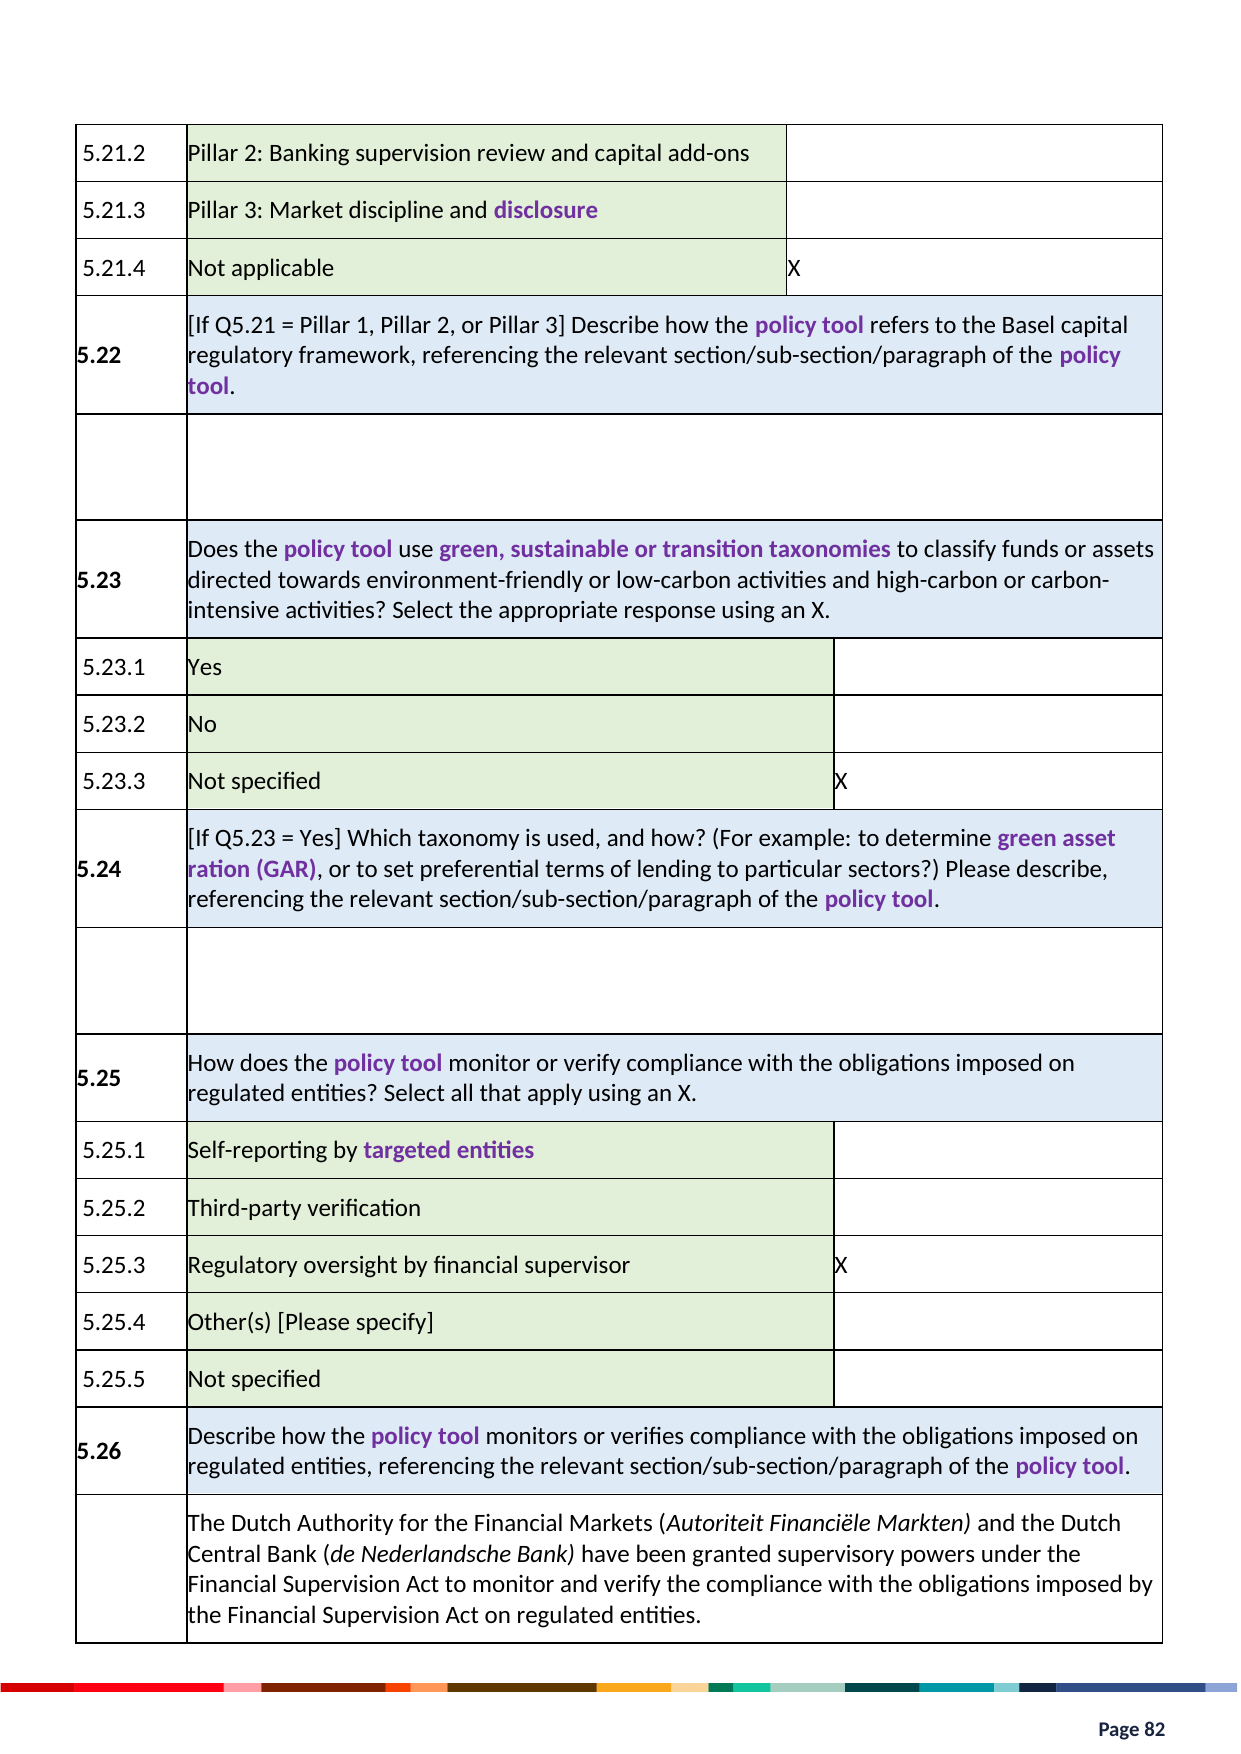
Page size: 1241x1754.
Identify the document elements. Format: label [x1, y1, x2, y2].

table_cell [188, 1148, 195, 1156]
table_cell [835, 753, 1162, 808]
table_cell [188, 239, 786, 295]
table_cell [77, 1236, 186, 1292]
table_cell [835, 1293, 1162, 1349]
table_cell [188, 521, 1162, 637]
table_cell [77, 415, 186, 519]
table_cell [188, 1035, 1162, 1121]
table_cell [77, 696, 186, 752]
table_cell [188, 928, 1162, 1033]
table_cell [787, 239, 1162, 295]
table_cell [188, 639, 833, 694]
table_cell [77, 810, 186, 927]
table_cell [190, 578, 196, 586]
picture [0, 1683, 1236, 1692]
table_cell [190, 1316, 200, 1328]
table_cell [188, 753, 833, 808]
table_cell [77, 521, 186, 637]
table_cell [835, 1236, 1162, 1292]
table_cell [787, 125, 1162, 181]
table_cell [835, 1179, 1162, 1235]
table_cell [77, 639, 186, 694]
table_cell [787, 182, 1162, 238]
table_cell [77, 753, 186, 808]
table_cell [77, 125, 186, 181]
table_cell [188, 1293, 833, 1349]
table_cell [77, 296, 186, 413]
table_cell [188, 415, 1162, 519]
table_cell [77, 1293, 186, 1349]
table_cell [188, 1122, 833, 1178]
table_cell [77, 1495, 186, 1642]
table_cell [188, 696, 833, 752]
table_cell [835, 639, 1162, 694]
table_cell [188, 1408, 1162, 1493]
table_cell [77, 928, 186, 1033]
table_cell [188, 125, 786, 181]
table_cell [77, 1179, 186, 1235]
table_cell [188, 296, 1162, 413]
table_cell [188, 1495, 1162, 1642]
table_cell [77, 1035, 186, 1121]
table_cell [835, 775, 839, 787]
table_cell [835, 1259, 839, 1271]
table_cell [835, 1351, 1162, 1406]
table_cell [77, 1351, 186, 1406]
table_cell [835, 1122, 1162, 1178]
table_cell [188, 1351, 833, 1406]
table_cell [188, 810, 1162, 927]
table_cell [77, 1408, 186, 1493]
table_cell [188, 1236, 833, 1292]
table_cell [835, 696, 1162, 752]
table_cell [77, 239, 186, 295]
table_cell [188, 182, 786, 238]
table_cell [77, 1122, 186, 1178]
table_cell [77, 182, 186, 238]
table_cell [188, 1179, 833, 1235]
